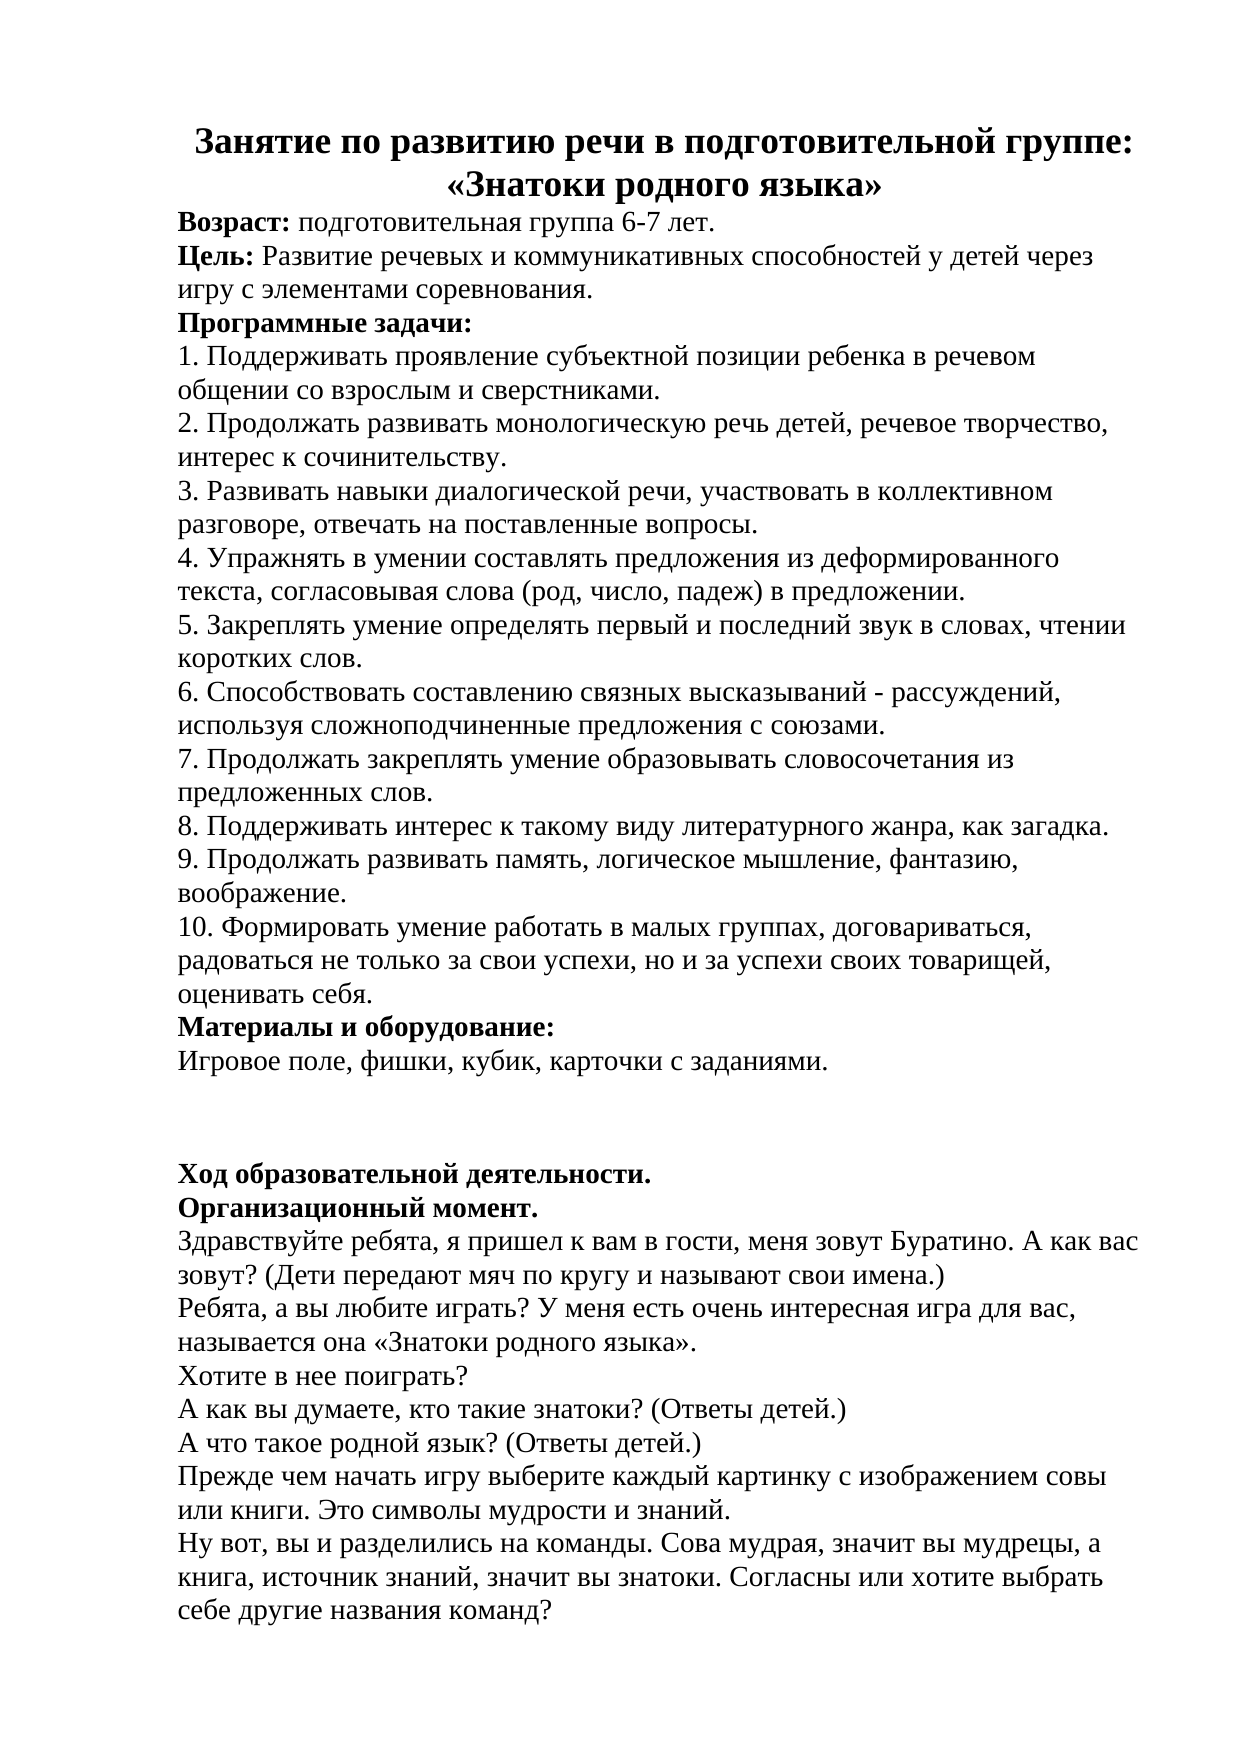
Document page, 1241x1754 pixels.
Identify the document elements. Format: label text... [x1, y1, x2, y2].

text Ну вот, вы и разделились на команды. Сова мудрая, значит вы мудрецы, а книга, источник знаний, значит вы знатоки. Согласны или хотите выбрать себе другие названия команд? [177, 1525, 1152, 1626]
text 6. Способствовать составлению связных высказываний - рассуждений, используя сложноподчиненные предложения с союзами. [177, 674, 1152, 741]
text Организационный момент. [177, 1190, 1152, 1223]
text 5. Закреплять умение определять первый и последний звук в словах, чтении коротких слов. [177, 607, 1152, 674]
text 9. Продолжать развивать память, логическое мышление, фантазию, воображение. [177, 842, 1152, 909]
text Материалы и оборудование: [177, 1009, 1152, 1043]
text Возраст: подготовительная группа 6-7 лет. [177, 204, 1152, 238]
text А как вы думаете, кто такие знатоки? (Ответы детей.) [177, 1391, 1152, 1425]
text Ребята, а вы любите играть? У меня есть очень интересная игра для вас, называется она «Знатоки родного языка». [177, 1291, 1152, 1358]
text 10. Формировать умение работать в малых группах, договариваться, радоваться не только за свои успехи, но и за успехи своих товарищей, оценивать себя. [177, 909, 1152, 1009]
text Занятие по развитию речи в подготовительной группе: «Знатоки родного языка» [177, 118, 1152, 204]
text 8. Поддерживать интерес к такому виду литературного жанра, как загадка. [177, 808, 1152, 842]
text 3. Развивать навыки диалогической речи, участвовать в коллективном разговоре, отвечать на поставленные вопросы. [177, 473, 1152, 540]
text Прежде чем начать игру выберите каждый картинку с изображением совы или книги. Это символы мудрости и знаний. [177, 1458, 1152, 1525]
text Цель: Развитие речевых и коммуникативных способностей у детей через игру с элементами соревнования. [177, 238, 1152, 305]
text Игровое поле, фишки, кубик, карточки с заданиями. [177, 1043, 1152, 1076]
text Ход образовательной деятельности. [177, 1156, 1152, 1190]
text 7. Продолжать закреплять умение образовывать словосочетания из предложенных слов. [177, 741, 1152, 808]
text Здравствуйте ребята, я пришел к вам в гости, меня зовут Буратино. А как вас зовут? (Дети передают мяч по кругу и называют свои имена.) [177, 1223, 1152, 1291]
text 1. Поддерживать проявление субъектной позиции ребенка в речевом общении со взрослым и сверстниками. [177, 338, 1152, 406]
text А что такое родной язык? (Ответы детей.) [177, 1425, 1152, 1458]
text Хотите в нее поиграть? [177, 1358, 1152, 1391]
text Программные задачи: [177, 305, 1152, 338]
text 2. Продолжать развивать монологическую речь детей, речевое творчество, интерес к сочинительству. [177, 406, 1152, 473]
text 4. Упражнять в умении составлять предложения из деформированного текста, согласовывая слова (род, число, падеж) в предложении. [177, 540, 1152, 607]
